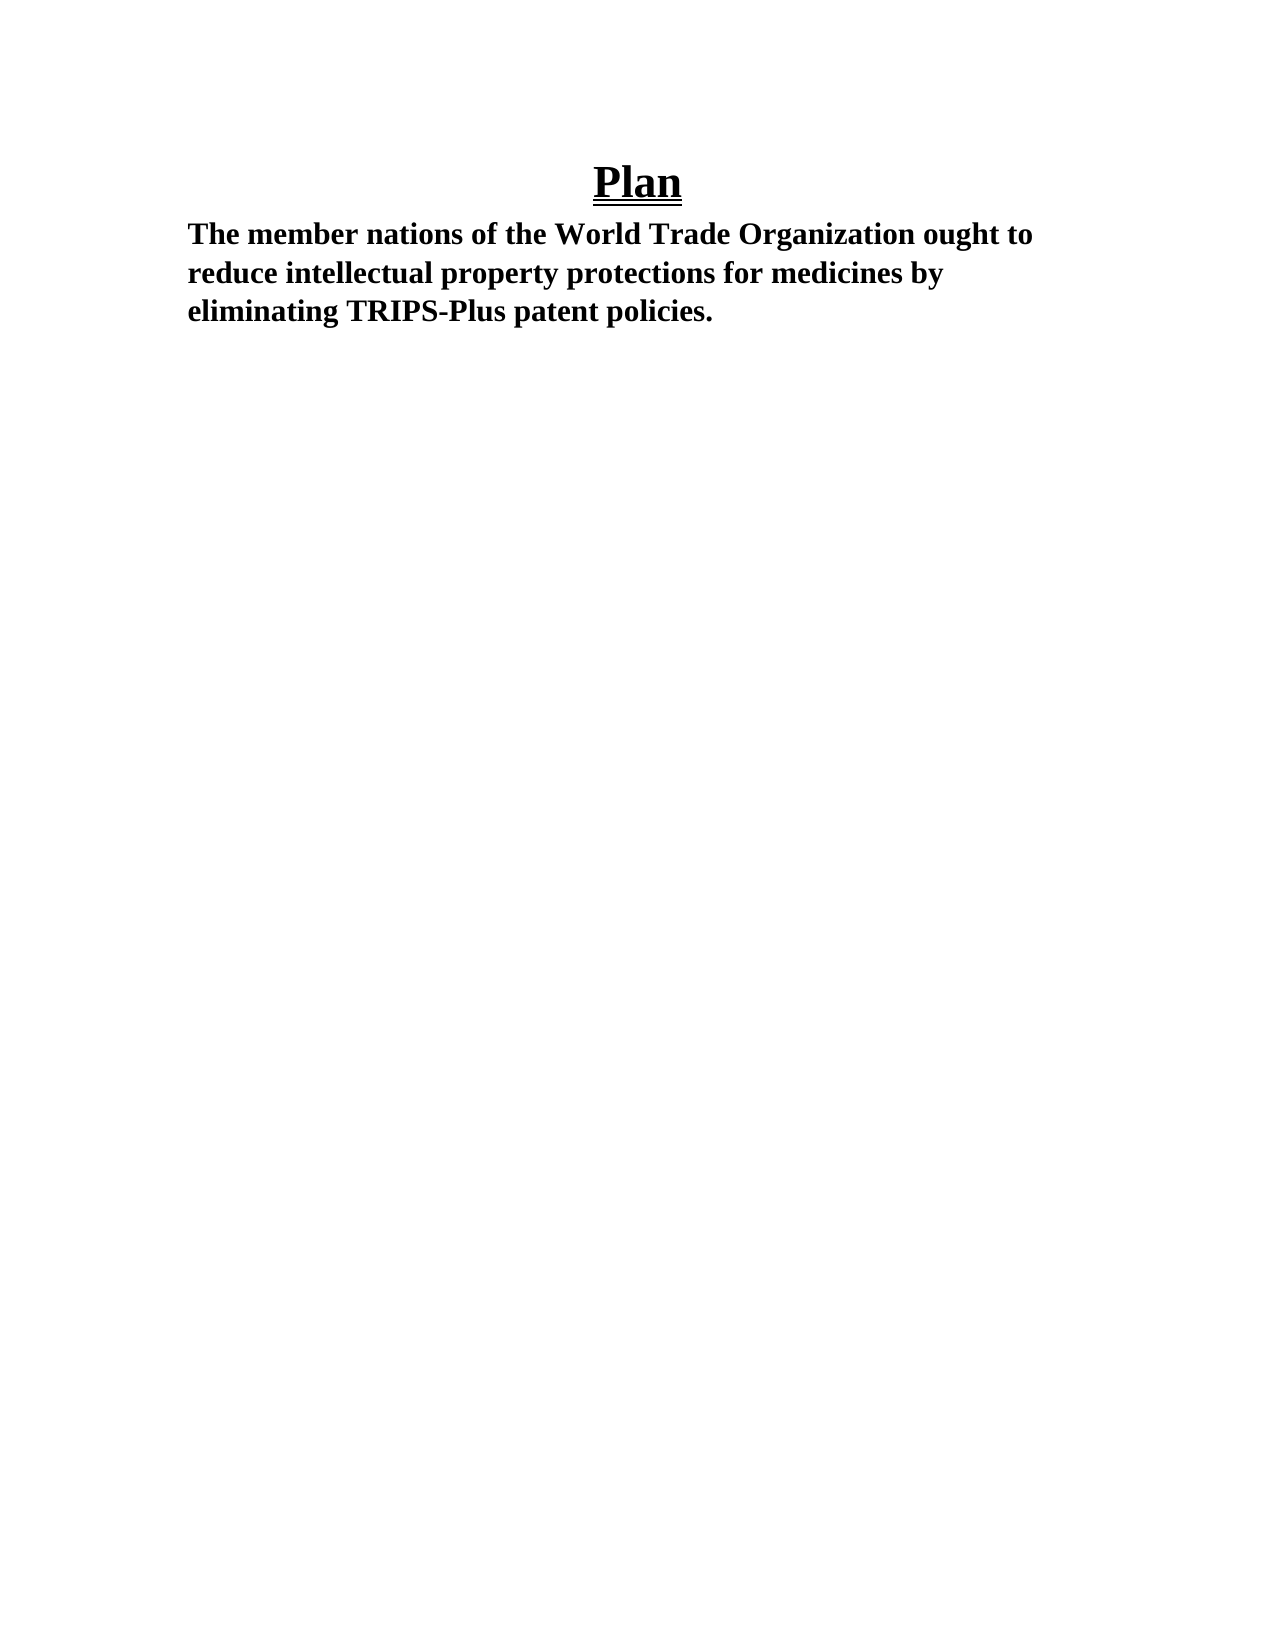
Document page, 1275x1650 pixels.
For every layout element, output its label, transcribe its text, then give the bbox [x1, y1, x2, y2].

subtitle Plan [187, 154, 1087, 207]
subtitle The member nations of the World Trade Organization ought to reduce intellectual property protections for medicines by eliminating TRIPS-Plus patent policies. [187, 215, 1087, 329]
